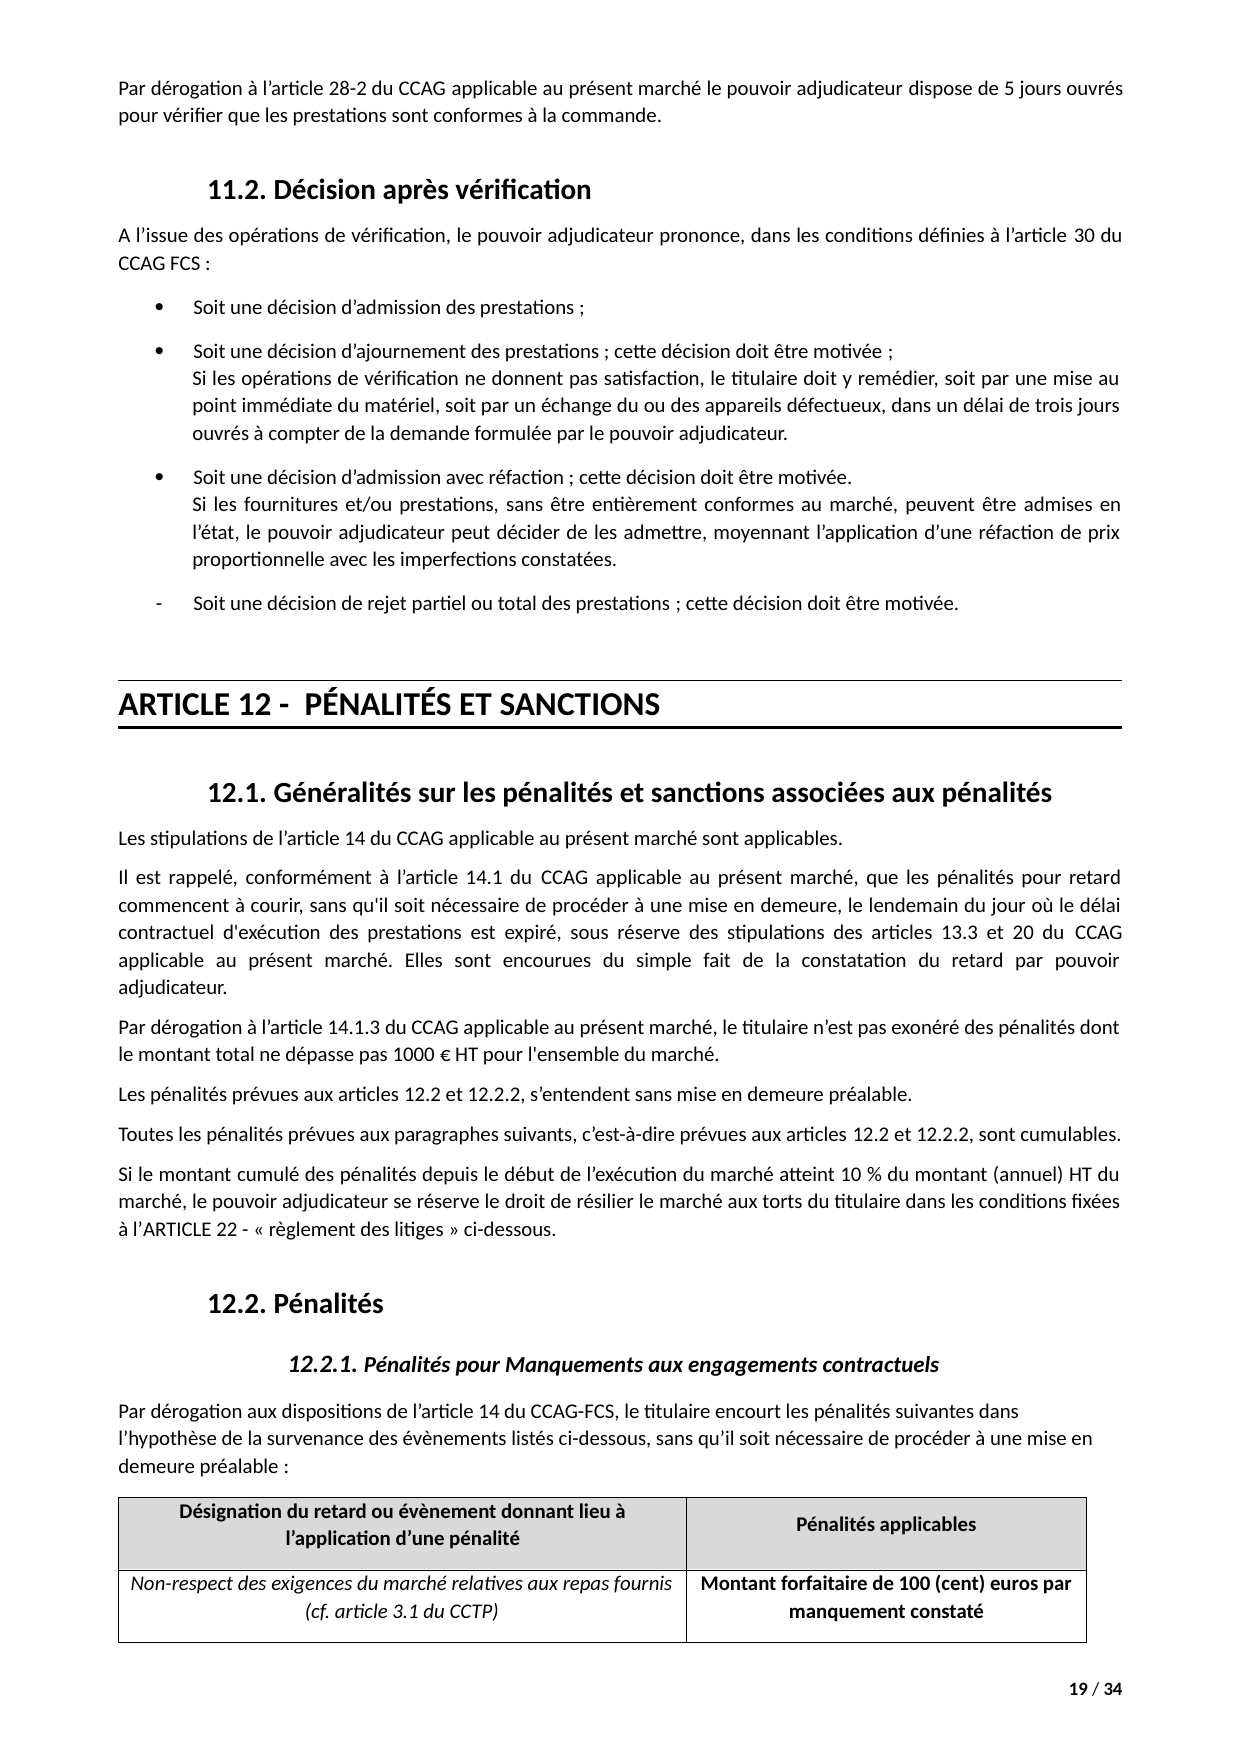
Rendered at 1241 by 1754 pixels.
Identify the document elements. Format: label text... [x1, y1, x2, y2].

text Les pénalités prévues aux articles 12.2 et 12.2.2, s’entendent sans mise en demeure préalable. [118, 1081, 1122, 1107]
table_header Désignation du retard ou évènement donnant lieu à l’application d’une pénalité [119, 1498, 686, 1569]
subtitle Généralités sur les pénalités et sanctions associées aux pénalités [133, 774, 1122, 809]
text Toutes les pénalités prévues aux paragraphes suivants, c’est-à-dire prévues aux articles 12.2 et 12.2.2, sont cumulables. [118, 1121, 1122, 1147]
text Les stipulations de l’article 14 du CCAG applicable au présent marché sont applicables. [118, 825, 1122, 850]
subtitle Pénalités [133, 1285, 1122, 1321]
table_cell Montant forfaitaire de 100 (cent) euros par manquement constaté [687, 1571, 1086, 1642]
list Soit une décision d’admission des prestations ; [156, 294, 1122, 319]
text Si les fournitures et/ou prestations, sans être entièrement conformes au marché, peuvent être admises en l’état, le pouvoir adjudicateur peut décider de les admettre, moyennant l’application d’une réfaction de prix proportionnelle avec les imperfections constatées. [192, 492, 1122, 572]
list Soit une décision d’admission avec réfaction ; cette décision doit être motivée. [156, 464, 1122, 489]
text Il est rappelé, conformément à l’article 14.1 du CCAG applicable au présent marché, que les pénalités pour retard commencent à courir, sans qu'il soit nécessaire de procéder à une mise en demeure, le lendemain du jour où le délai contractuel d'exécution des prestations est expiré, sous réserve des stipulations des articles 13.3 et 20 du CCAG applicable au présent marché. Elles sont encourues du simple fait de la constatation du retard par pouvoir adjudicateur. [118, 864, 1122, 999]
table_cell Non-respect des exigences du marché relatives aux repas fournis (cf. article 3.1 du CCTP) [119, 1571, 686, 1642]
list Soit une décision de rejet partiel ou total des prestations ; cette décision doit être motivée. [156, 590, 1122, 616]
text A l’issue des opérations de vérification, le pouvoir adjudicateur prononce, dans les conditions définies à l’article 30 du CCAG FCS : [118, 222, 1122, 275]
list Soit une décision d’ajournement des prestations ; cette décision doit être motivée ; [156, 338, 1122, 363]
text Par dérogation aux dispositions de l’article 14 du CCAG-FCS, le titulaire encourt les pénalités suivantes dans l’hypothèse de la survenance des évènements listés ci-dessous, sans qu’il soit nécessaire de procéder à une mise en demeure préalable : [118, 1398, 1122, 1478]
subtitle Décision après vérification [133, 171, 1122, 207]
text Par dérogation à l’article 14.1.3 du CCAG applicable au présent marché, le titulaire n’est pas exonéré des pénalités dont le montant total ne dépasse pas 1000 € HT pour l'ensemble du marché. [118, 1014, 1122, 1067]
subtitle Pénalités pour Manquements aux engagements contractuels [287, 1348, 1122, 1379]
table_header Pénalités applicables [687, 1498, 1086, 1569]
text Par dérogation à l’article 28-2 du CCAG applicable au présent marché le pouvoir adjudicateur dispose de 5 jours ouvrés pour vérifier que les prestations sont conformes à la commande. [118, 75, 1123, 128]
text Si les opérations de vérification ne donnent pas satisfaction, le titulaire doit y remédier, soit par une mise au point immédiate du matériel, soit par un échange du ou des appareils défectueux, dans un délai de trois jours ouvrés à compter de la demande formulée par le pouvoir adjudicateur. [192, 365, 1122, 446]
text Si le montant cumulé des pénalités depuis le début de l’exécution du marché atteint 10 % du montant (annuel) HT du marché, le pouvoir adjudicateur se réserve le droit de résilier le marché aux torts du titulaire dans les conditions fixées à l’ARTICLE 22 - « règlement des litiges » ci-dessous. [118, 1161, 1122, 1241]
subtitle PÉNALITÉS ET SANCTIONS [118, 681, 1122, 726]
